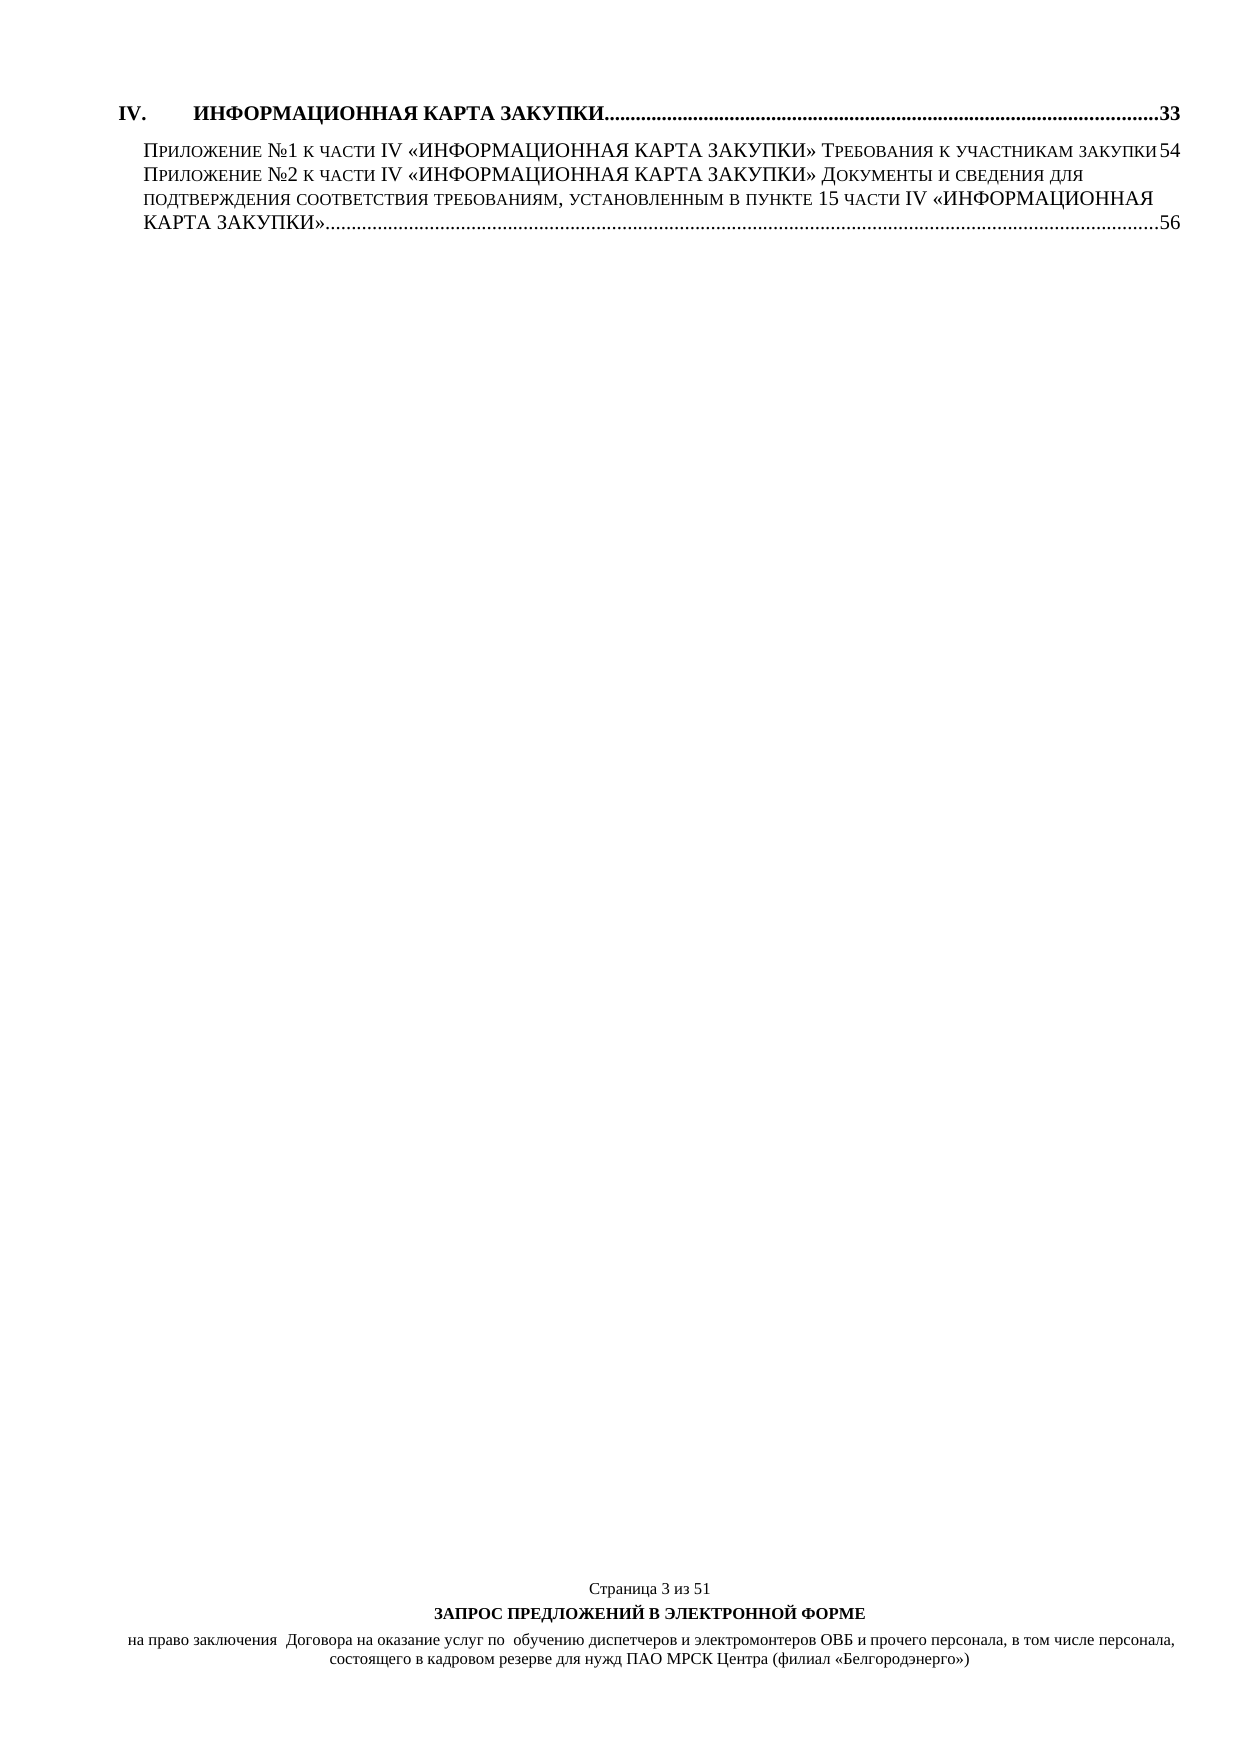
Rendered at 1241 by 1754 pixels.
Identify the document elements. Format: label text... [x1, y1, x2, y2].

text IV. ИНФОРМАЦИОННАЯ КАРТА ЗАКУПКИ 33 [118, 101, 1181, 125]
text Приложение №2 к части IV «ИНФОРМАЦИОННАЯ КАРТА ЗАКУПКИ» Документы и сведения для подтверждения соответствия требованиям, установленным в пункте 15 части IV «ИНФОРМАЦИОННАЯ КАРТА ЗАКУПКИ» 56 [143, 162, 1181, 234]
text Приложение №1 к части IV «ИНФОРМАЦИОННАЯ КАРТА ЗАКУПКИ» Требования к участникам закупки 54 [143, 138, 1181, 162]
